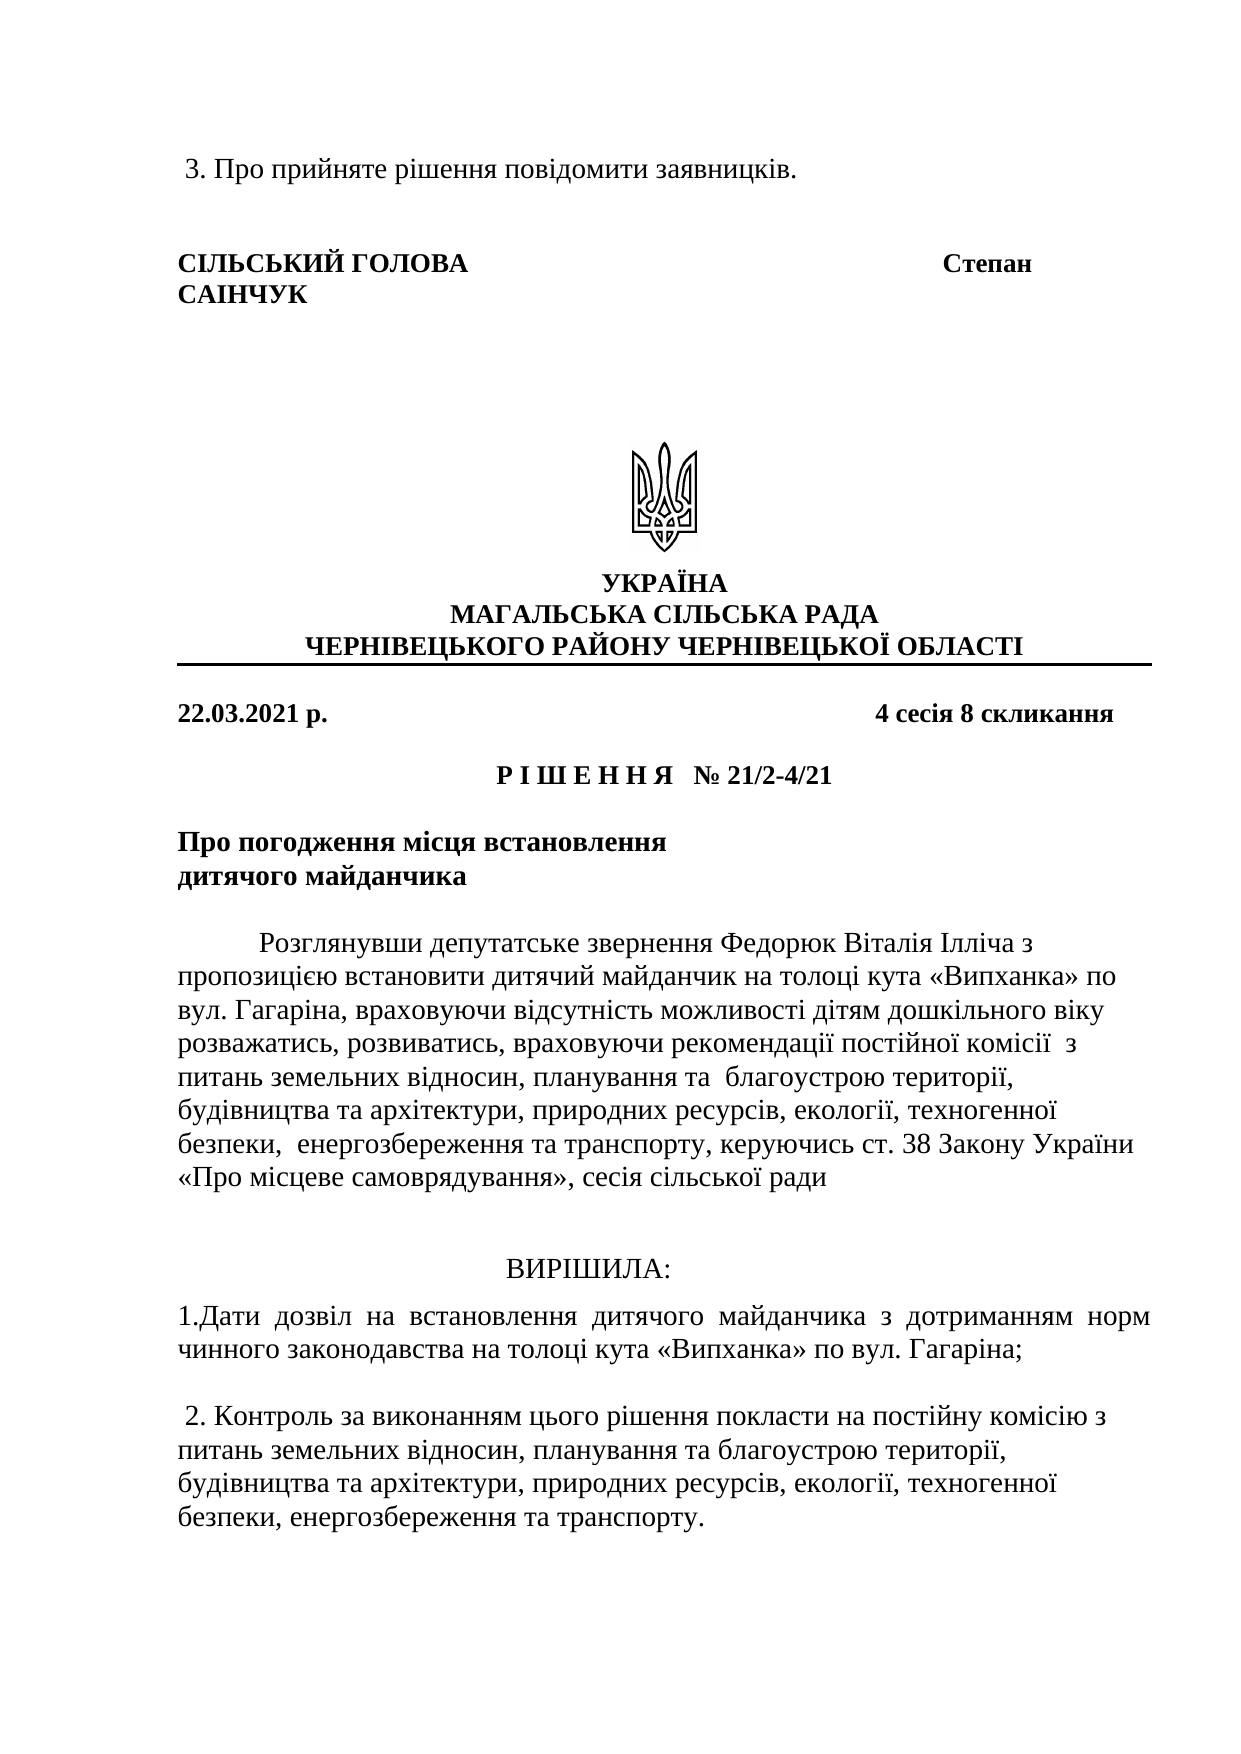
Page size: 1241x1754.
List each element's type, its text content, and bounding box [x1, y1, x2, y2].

text 2. Контроль за виконанням цього рішення покласти на постійну комісію з питань земельних відносин, планування та благоустрою території, будівництва та архітектури, природних ресурсів, екології, техногенної безпеки, енергозбереження та транспорту. [177, 1398, 1152, 1532]
text Р І Ш Е Н Н Я № 21/2-4/21 [177, 759, 1152, 791]
text сільський голова Степан СаІНЧУК [177, 247, 1152, 310]
text УКРАЇНА [177, 567, 1152, 598]
text 1.Дати дозвіл на встановлення дитячого майданчика з дотриманням норм чинного законодавства на толоці кута «Випханка» по вул. Гагаріна; [177, 1298, 1152, 1365]
text 22.03.2021 р. 4 сесія 8 скликання [177, 697, 1152, 728]
text Розглянувши депутатське звернення Федорюк Віталія Ілліча з пропозицією встановити дитячий майданчик на толоці кута «Випханка» по вул. Гагаріна, враховуючи відсутність можливості дітям дошкільного віку розважатись, розвиватись, враховуючи рекомендації постійної комісії з питань земельних відносин, планування та благоустрою території, будівництва та архітектури, природних ресурсів, екології, техногенної безпеки, енергозбереження та транспорту, керуючись ст. 38 Закону України «Про місцеве самоврядування», сесія сільської ради [177, 925, 1152, 1193]
text МАГАЛЬСЬКА СІЛЬСЬКА РАДА [177, 598, 1152, 630]
text дитячого майданчика [177, 858, 1152, 891]
text ВИРІШИЛА: [207, 1252, 1152, 1285]
picture [628, 439, 701, 554]
text 3. Про прийняте рішення повідомити заявницків. [177, 152, 1152, 185]
text Про погодження місця встановлення [177, 824, 1152, 858]
text ЧЕРНІВЕЦЬКОГО РАЙОНУ ЧЕРНІВЕЦЬКОЇ ОБЛАСТІ [177, 630, 1152, 663]
